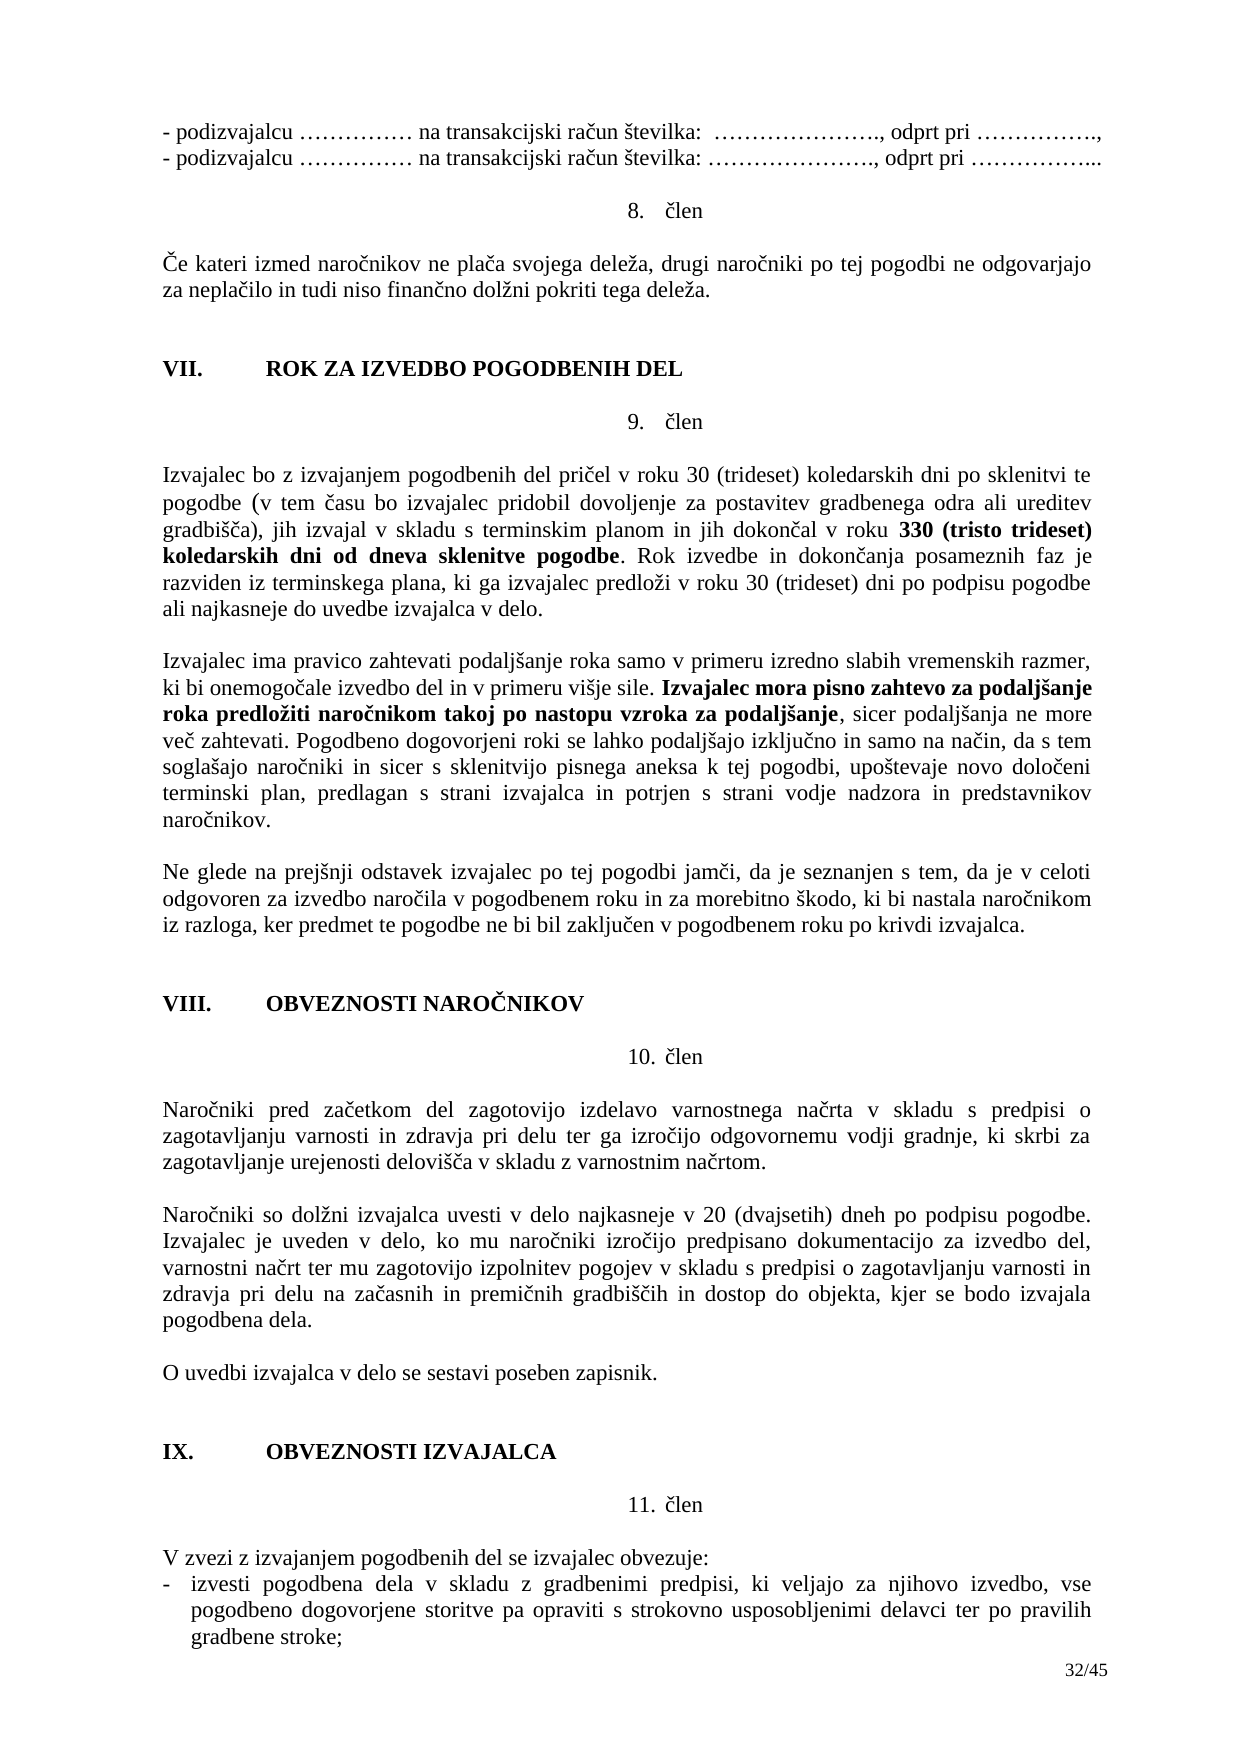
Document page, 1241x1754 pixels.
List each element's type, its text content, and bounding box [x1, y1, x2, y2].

text IX. OBVEZNOSTI IZVAJALCA [162, 1438, 1093, 1464]
list člen [237, 1491, 1093, 1517]
text V zvezi z izvajanjem pogodbenih del se izvajalec obvezuje: [162, 1544, 1093, 1570]
text VII. ROK ZA IZVEDBO POGODBENIH DEL [162, 355, 1093, 382]
text - izvesti pogodbena dela v skladu z gradbenimi predpisi, ki veljajo za njihovo izvedbo, vse pogodbeno dogovorjene storitve pa opraviti s strokovno usposobljenimi delavci ter po pravilih gradbene stroke; [162, 1570, 1093, 1649]
list člen [237, 408, 1093, 434]
text Izvajalec bo z izvajanjem pogodbenih del pričel v roku 30 (trideset) koledarskih dni po sklenitvi te pogodbe (v tem času bo izvajalec pridobil dovoljenje za postavitev gradbenega odra ali ureditev gradbišča), jih izvajal v skladu s terminskim planom in jih dokončal v roku 330 (tristo trideset) koledarskih dni od dneva sklenitve pogodbe. Rok izvedbe in dokončanja posameznih faz je razviden iz terminskega plana, ki ga izvajalec predloži v roku 30 (trideset) dni po podpisu pogodbe ali najkasneje do uvedbe izvajalca v delo. [162, 461, 1093, 621]
text Če kateri izmed naročnikov ne plača svojega deleža, drugi naročniki po tej pogodbi ne odgovarjajo za neplačilo in tudi niso finančno dolžni pokriti tega deleža. [162, 250, 1093, 303]
text Ne glede na prejšnji odstavek izvajalec po tej pogodbi jamči, da je seznanjen s tem, da je v celoti odgovoren za izvedbo naročila v pogodbenem roku in za morebitno škodo, ki bi nastala naročnikom iz razloga, ker predmet te pogodbe ne bi bil zaključen v pogodbenem roku po krivdi izvajalca. [162, 858, 1093, 937]
list člen [237, 197, 1093, 223]
text Naročniki pred začetkom del zagotovijo izdelavo varnostnega načrta v skladu s predpisi o zagotavljanju varnosti in zdravja pri delu ter ga izročijo odgovornemu vodji gradnje, ki skrbi za zagotavljanje urejenosti delovišča v skladu z varnostnim načrtom. [162, 1096, 1093, 1175]
text VIII. OBVEZNOSTI NAROČNIKOV [162, 990, 1107, 1017]
text Naročniki so dolžni izvajalca uvesti v delo najkasneje v 20 (dvajsetih) dneh po podpisu pogodbe. Izvajalec je uveden v delo, ko mu naročniki izročijo predpisano dokumentacijo za izvedbo del, varnostni načrt ter mu zagotovijo izpolnitev pogojev v skladu s predpisi o zagotavljanju varnosti in zdravja pri delu na začasnih in premičnih gradbiščih in dostop do objekta, kjer se bodo izvajala pogodbena dela. [162, 1201, 1093, 1333]
text Izvajalec ima pravico zahtevati podaljšanje roka samo v primeru izredno slabih vremenskih razmer, ki bi onemogočale izvedbo del in v primeru višje sile. Izvajalec mora pisno zahtevo za podaljšanje roka predložiti naročnikom takoj po nastopu vzroka za podaljšanje, sicer podaljšanja ne more več zahtevati. Pogodbeno dogovorjeni roki se lahko podaljšajo izključno in samo na način, da s tem soglašajo naročniki in sicer s sklenitvijo pisnega aneksa k tej pogodbi, upoštevaje novo določeni terminski plan, predlagan s strani izvajalca in potrjen s strani vodje nadzora in predstavnikov naročnikov. [162, 648, 1093, 832]
list člen [237, 1043, 1093, 1069]
text - podizvajalcu …………… na transakcijski račun številka: …………………., odprt pri ……………., [162, 118, 1107, 144]
text O uvedbi izvajalca v delo se sestavi poseben zapisnik. [162, 1359, 1093, 1386]
text - podizvajalcu …………… na transakcijski račun številka: …………………., odprt pri ……………... [162, 144, 1107, 171]
